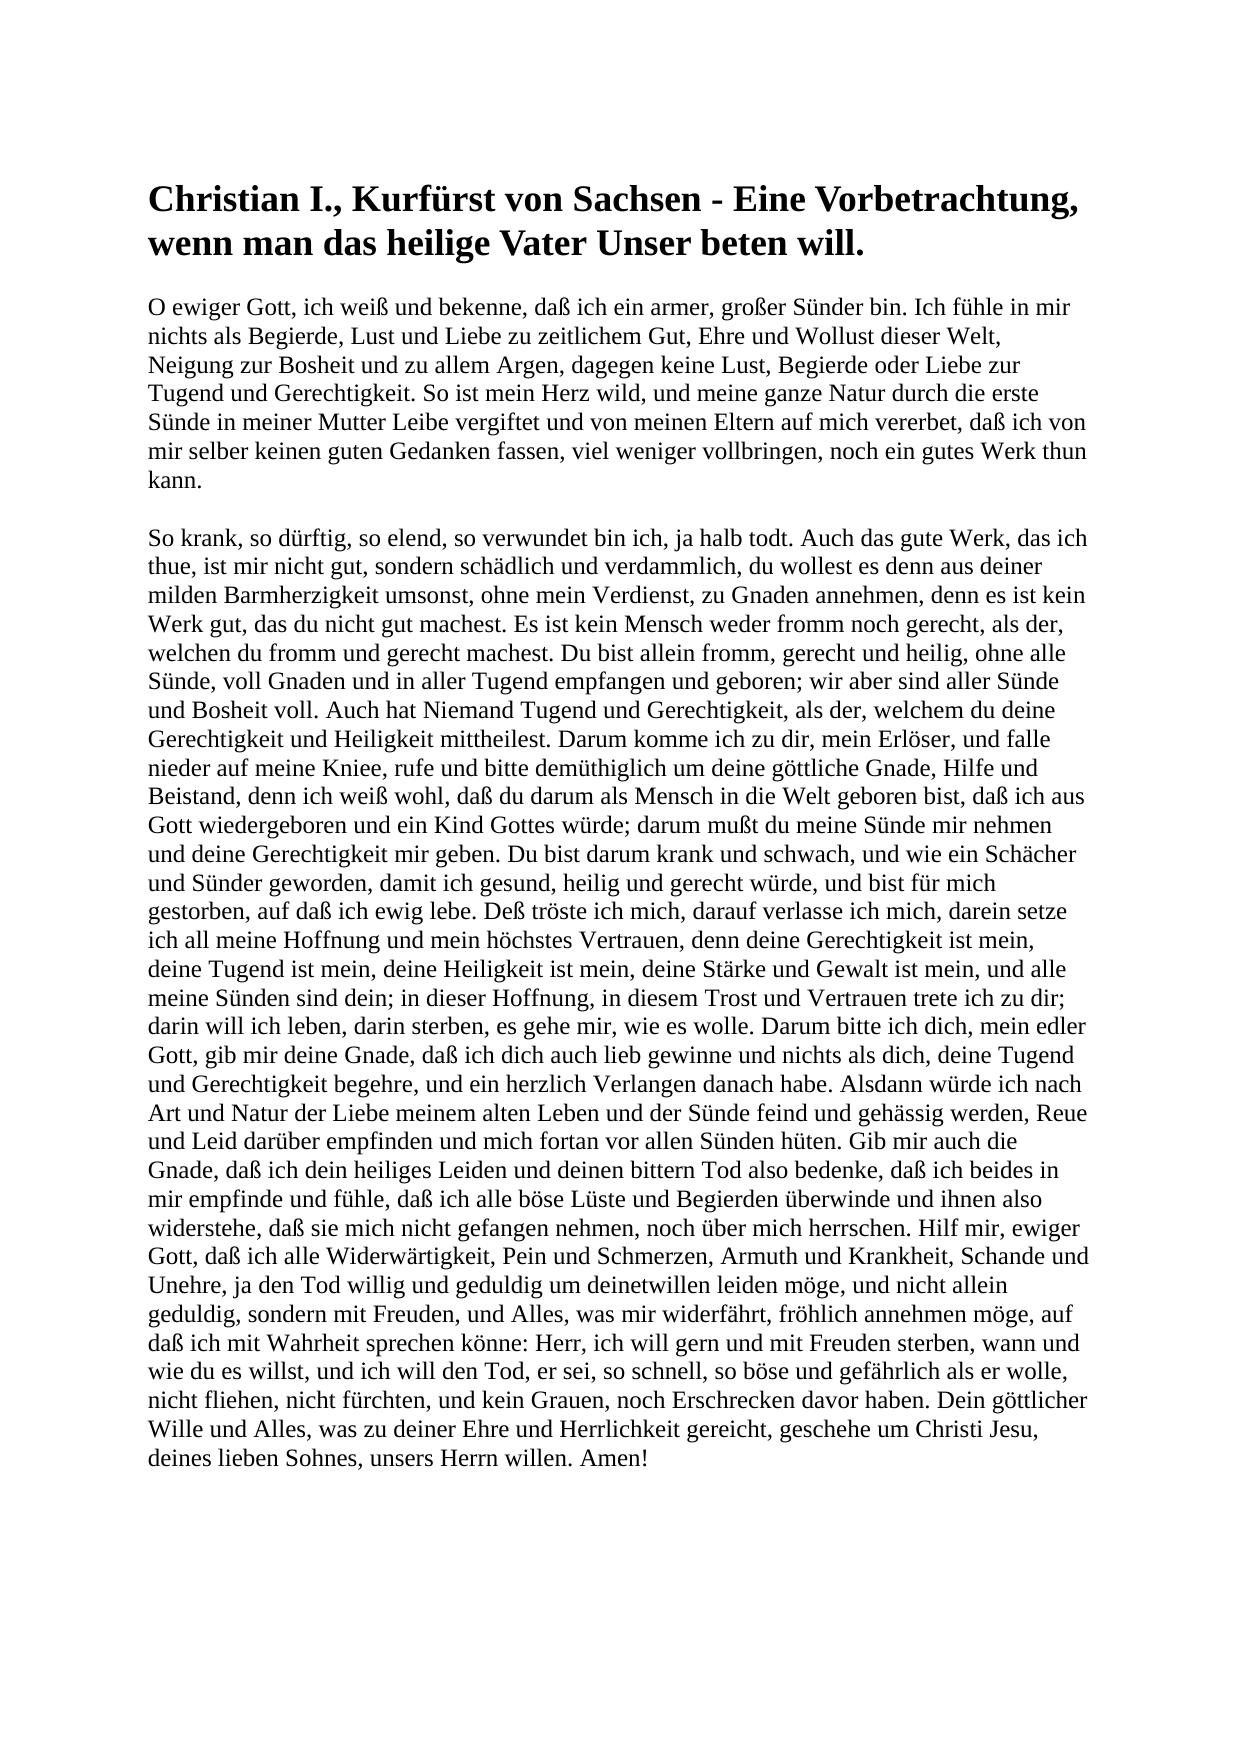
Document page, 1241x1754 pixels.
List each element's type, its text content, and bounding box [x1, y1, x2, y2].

text O ewiger Gott, ich weiß und bekenne, daß ich ein armer, großer Sünder bin. Ich fühle in mir nichts als Begierde, Lust und Liebe zu zeitlichem Gut, Ehre und Wollust dieser Welt, Neigung zur Bosheit und zu allem Argen, dagegen keine Lust, Begierde oder Liebe zur Tugend und Gerechtigkeit. So ist mein Herz wild, und meine ganze Natur durch die erste Sünde in meiner Mutter Leibe vergiftet und von meinen Eltern auf mich vererbet, daß ich von mir selber keinen guten Gedanken fassen, viel weniger vollbringen, noch ein gutes Werk thun kann. [148, 292, 1093, 493]
text So krank, so dürftig, so elend, so verwundet bin ich, ja halb todt. Auch das gute Werk, das ich thue, ist mir nicht gut, sondern schädlich und verdammlich, du wollest es denn aus deiner milden Barmherzigkeit umsonst, ohne mein Verdienst, zu Gnaden annehmen, denn es ist kein Werk gut, das du nicht gut machest. Es ist kein Mensch weder fromm noch gerecht, als der, welchen du fromm und gerecht machest. Du bist allein fromm, gerecht und heilig, ohne alle Sünde, voll Gnaden und in aller Tugend empfangen und geboren; wir aber sind aller Sünde und Bosheit voll. Auch hat Niemand Tugend und Gerechtigkeit, als der, welchem du deine Gerechtigkeit und Heiligkeit mittheilest. Darum komme ich zu dir, mein Erlöser, und falle nieder auf meine Kniee, rufe und bitte demüthiglich um deine göttliche Gnade, Hilfe und Beistand, denn ich weiß wohl, daß du darum als Mensch in die Welt geboren bist, daß ich aus Gott wiedergeboren und ein Kind Gottes würde; darum mußt du meine Sünde mir nehmen und deine Gerechtigkeit mir geben. Du bist darum krank und schwach, und wie ein Schächer und Sünder geworden, damit ich gesund, heilig und gerecht würde, und bist für mich gestorben, auf daß ich ewig lebe. Deß tröste ich mich, darauf verlasse ich mich, darein setze ich all meine Hoffnung und mein höchstes Vertrauen, denn deine Gerechtigkeit ist mein, deine Tugend ist mein, deine Heiligkeit ist mein, deine Stärke und Gewalt ist mein, und alle meine Sünden sind dein; in dieser Hoffnung, in diesem Trost und Vertrauen trete ich zu dir; darin will ich leben, darin sterben, es gehe mir, wie es wolle. Darum bitte ich dich, mein edler Gott, gib mir deine Gnade, daß ich dich auch lieb gewinne und nichts als dich, deine Tugend und Gerechtigkeit begehre, und ein herzlich Verlangen danach habe. Alsdann würde ich nach Art und Natur der Liebe meinem alten Leben und der Sünde feind und gehässig werden, Reue und Leid darüber empfinden und mich fortan vor allen Sünden hüten. Gib mir auch die Gnade, daß ich dein heiliges Leiden und deinen bittern Tod also bedenke, daß ich beides in mir empfinde und fühle, daß ich alle böse Lüste und Begierden überwinde und ihnen also widerstehe, daß sie mich nicht gefangen nehmen, noch über mich herrschen. Hilf mir, ewiger Gott, daß ich alle Widerwärtigkeit, Pein und Schmerzen, Armuth und Krankheit, Schande und Unehre, ja den Tod willig und geduldig um deinetwillen leiden möge, und nicht allein geduldig, sondern mit Freuden, und Alles, was mir widerfährt, fröhlich annehmen möge, auf daß ich mit Wahrheit sprechen könne: Herr, ich will gern und mit Freuden sterben, wann und wie du es willst, und ich will den Tod, er sei, so schnell, so böse und gefährlich als er wolle, nicht fliehen, nicht fürchten, und kein Grauen, noch Erschrecken davor haben. Dein göttlicher Wille und Alles, was zu deiner Ehre und Herrlichkeit gereicht, geschehe um Christi Jesu, deines lieben Sohnes, unsers Herrn willen. Amen! [148, 523, 1093, 1471]
subtitle Christian I., Kurfürst von Sachsen - Eine Vorbetrachtung, wenn man das heilige Vater Unser beten will. [148, 177, 1093, 263]
